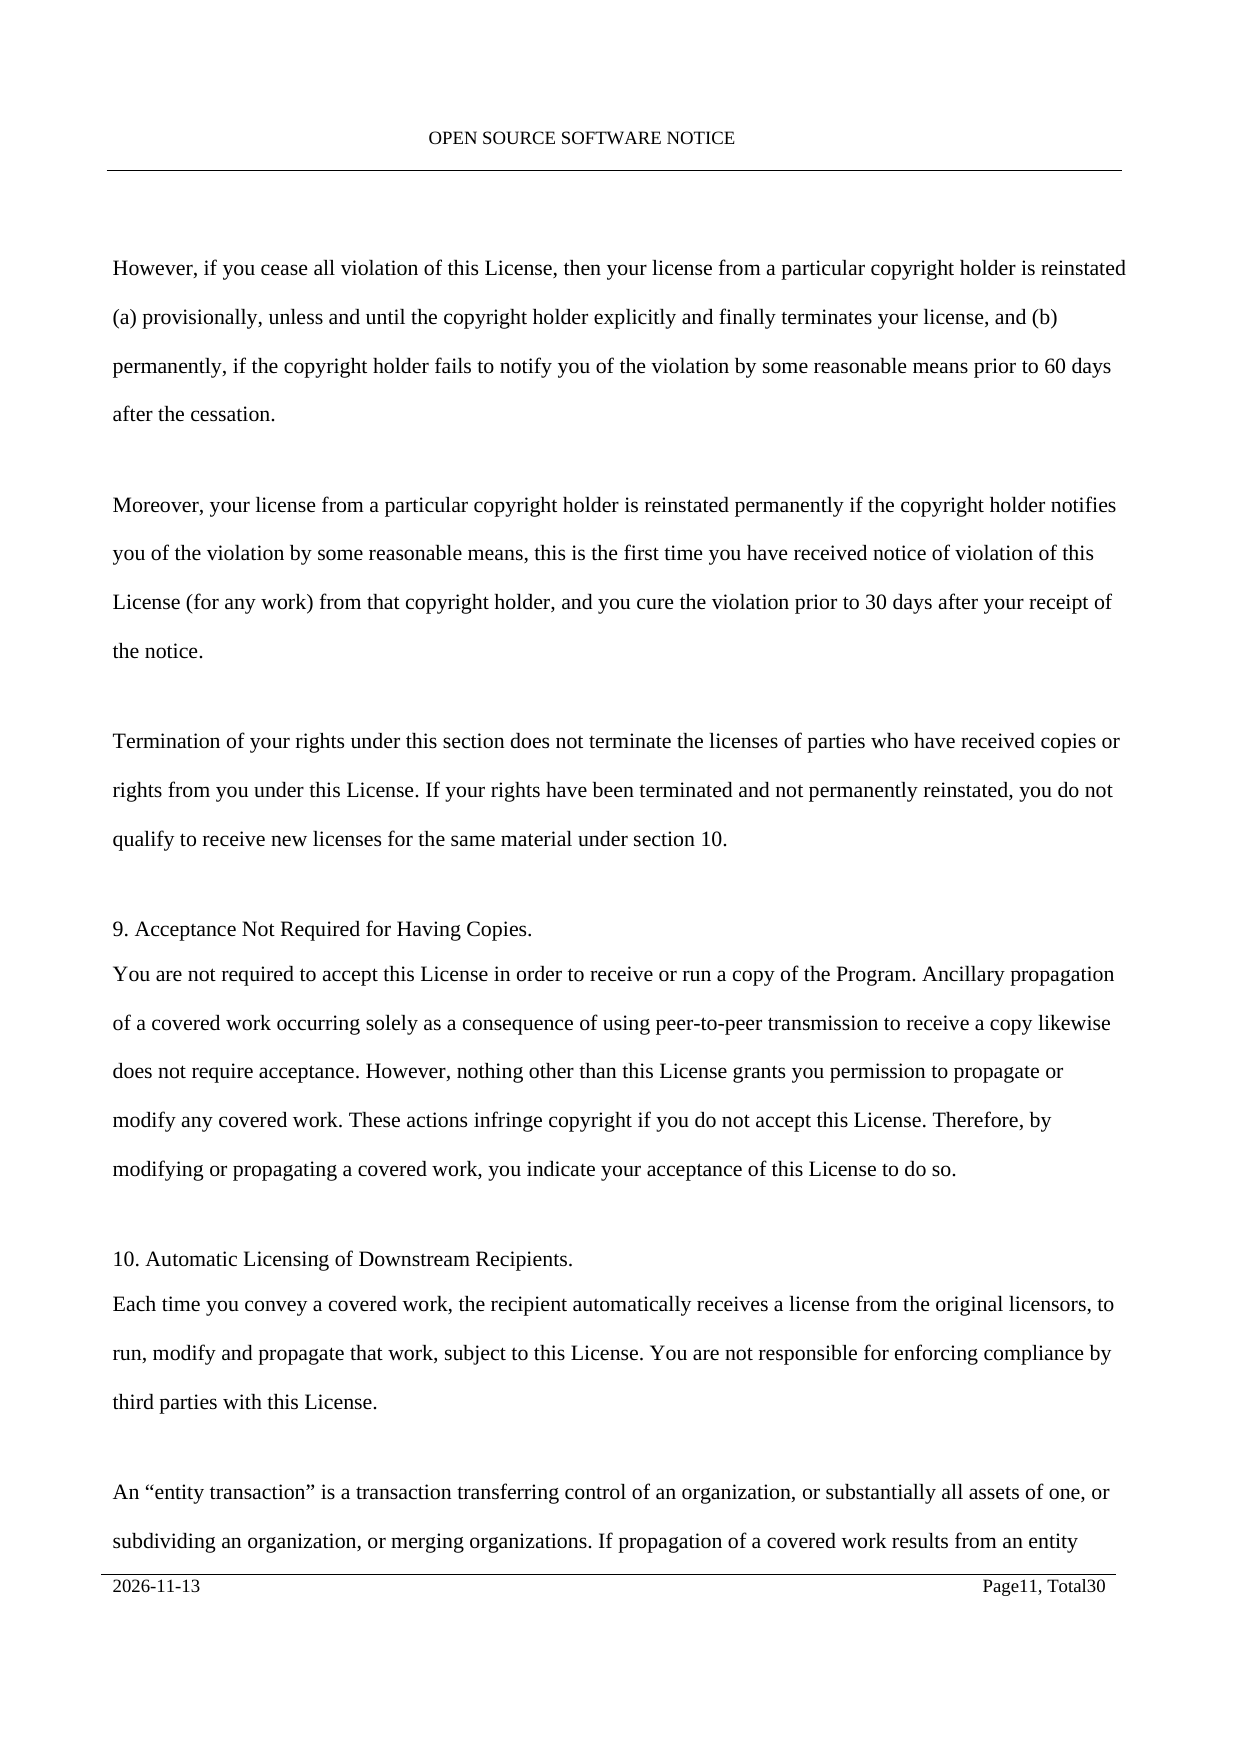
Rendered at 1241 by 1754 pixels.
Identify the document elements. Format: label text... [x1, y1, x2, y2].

text Termination of your rights under this section does not terminate the licenses of parties who have received copies or rights from you under this License. If your rights have been terminated and not permanently reinstated, you do not qualify to receive new licenses for the same material under section 10. [112, 724, 1128, 854]
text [112, 1475, 1128, 1556]
text Moreover, your license from a particular copyright holder is reinstated permanently if the copyright holder notifies you of the violation by some reasonable means, this is the first time you have received notice of violation of this License (for any work) from that copyright holder, and you cure the violation prior to 30 days after your receipt of the notice. [112, 488, 1128, 667]
text 9. Acceptance Not Required for Having Copies. [112, 912, 1128, 944]
text Each time you convey a covered work, the recipient automatically receives a license from the original licensors, to run, modify and propagate that work, subject to this License. You are not responsible for enforcing compliance by third parties with this License. [112, 1287, 1128, 1417]
text 10. Automatic Licensing of Downstream Recipients. [112, 1242, 1128, 1275]
text You are not required to accept this License in order to receive or run a copy of the Program. Ancillary propagation of a covered work occurring solely as a consequence of using peer-to-peer transmission to receive a copy likewise does not require acceptance. However, nothing other than this License grants you permission to propagate or modify any covered work. These actions infringe copyright if you do not accept this License. Therefore, by modifying or propagating a covered work, you indicate your acceptance of this License to do so. [112, 957, 1128, 1185]
text However, if you cease all violation of this License, then your license from a particular copyright holder is reinstated (a) provisionally, unless and until the copyright holder explicitly and finally terminates your license, and (b) permanently, if the copyright holder fails to notify you of the violation by some reasonable means prior to 60 days after the cessation. [112, 251, 1128, 430]
